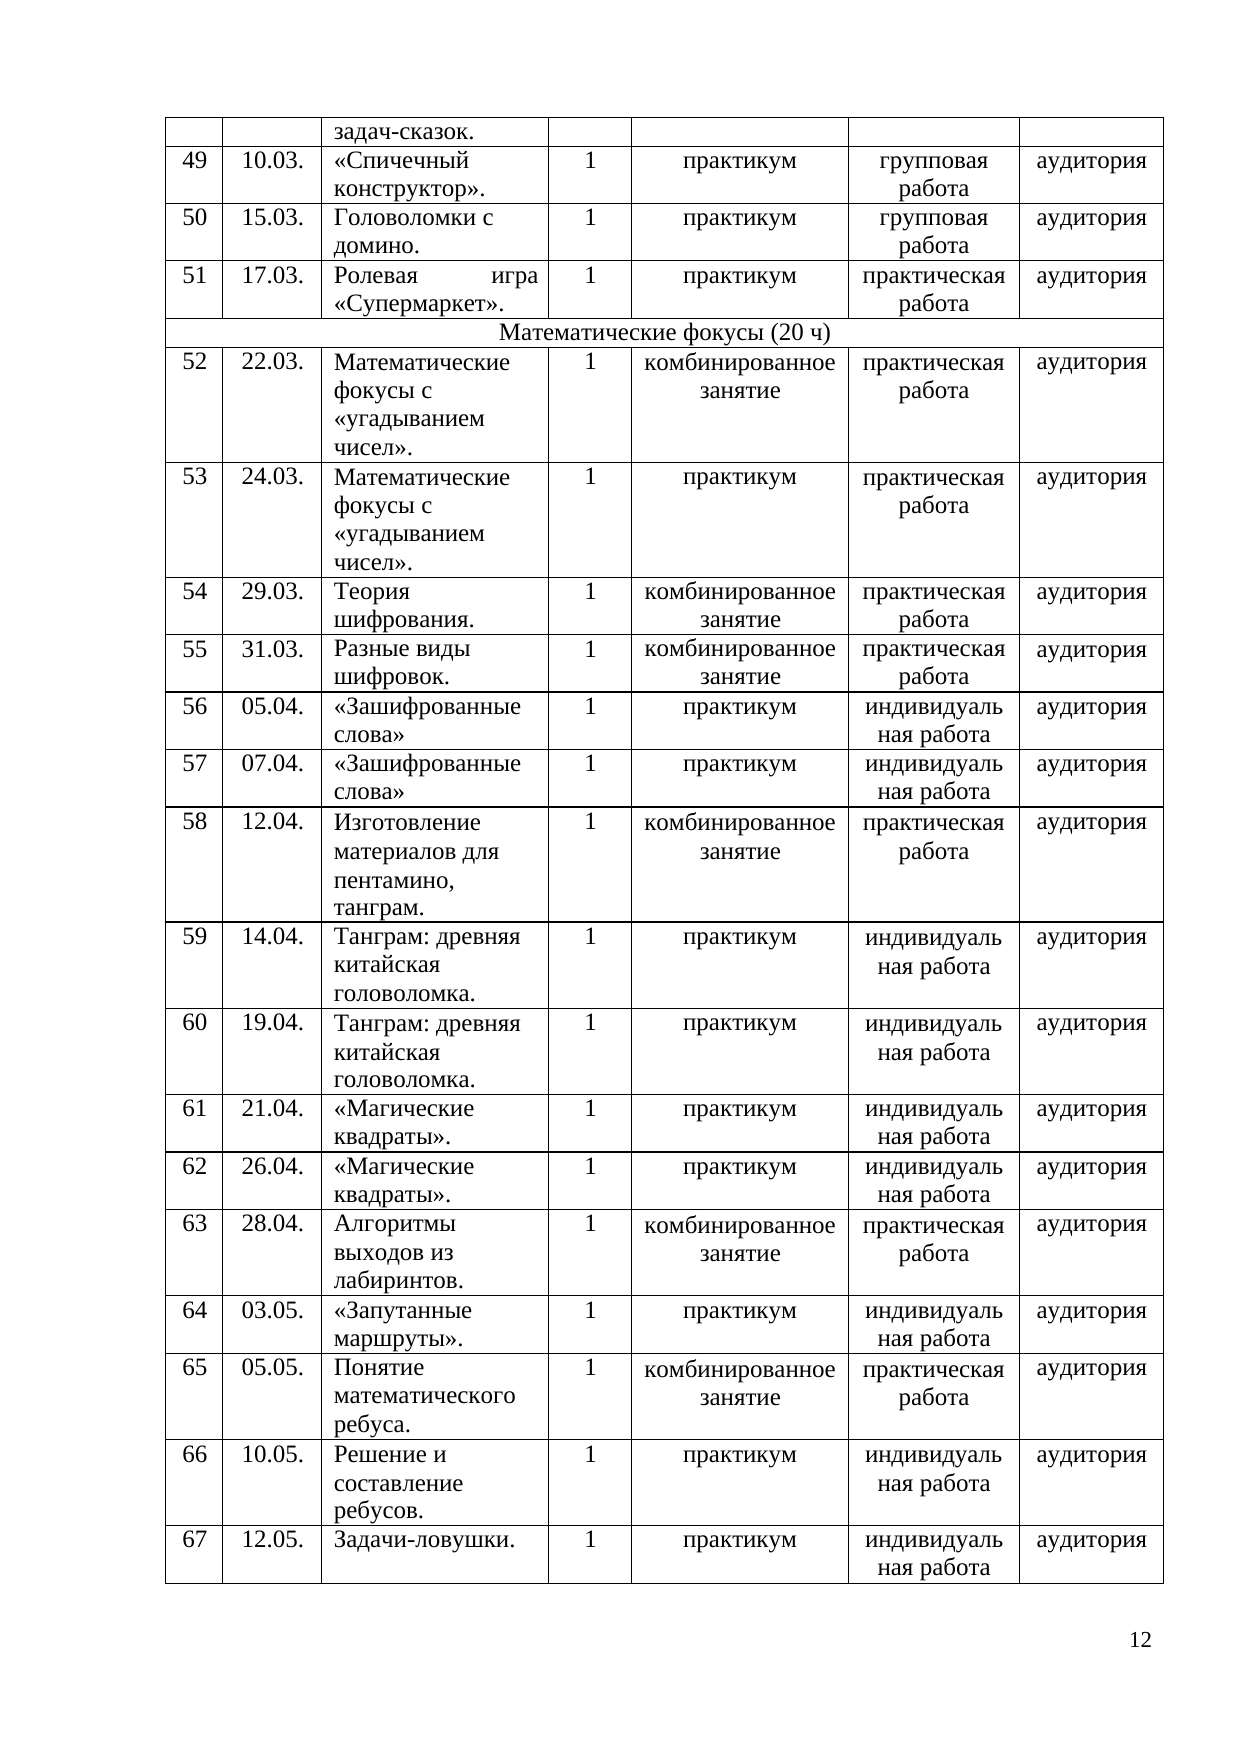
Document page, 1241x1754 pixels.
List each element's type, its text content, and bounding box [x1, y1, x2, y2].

table_cell аудитория [1020, 261, 1163, 318]
table_cell «Зашифрованные слова» [322, 693, 548, 749]
table_cell аудитория [1020, 147, 1163, 203]
table_cell Математические фокусы с «угадыванием чисел». [322, 348, 548, 462]
table_cell практикум [632, 693, 848, 749]
table_cell аудитория [1020, 204, 1163, 260]
table_cell практикум [632, 1296, 848, 1353]
table_cell практикум [632, 1440, 848, 1525]
table_cell 1 [549, 923, 631, 1008]
table_cell «Запутанные маршруты». [322, 1296, 548, 1353]
table_header [849, 118, 1019, 146]
table_cell «Магические квадраты». [322, 1095, 548, 1151]
table_cell аудитория [1020, 463, 1163, 577]
table_header [166, 118, 222, 146]
table_cell 05.04. [223, 693, 321, 749]
table_cell 1 [549, 348, 631, 462]
table_cell 05.05. [223, 1354, 321, 1439]
table_cell 12.05. [223, 1526, 321, 1582]
table_cell 17.03. [223, 261, 321, 318]
table_cell 1 [549, 1354, 631, 1439]
table_cell «Спичечный конструктор». [322, 147, 548, 203]
table_cell аудитория [1020, 635, 1163, 691]
table_cell индивидуаль ная работа [849, 1296, 1019, 1353]
table_cell 1 [549, 1095, 631, 1151]
table_cell Теория шифрования. [322, 578, 548, 634]
table_cell практикум [632, 923, 848, 1008]
table_cell практическая работа [849, 635, 1019, 691]
table_cell 1 [549, 808, 631, 921]
table_cell практикум [632, 1095, 848, 1151]
table_cell Разные виды шифровок. [322, 635, 548, 691]
table_header [1020, 118, 1163, 146]
table_cell 63 [166, 1210, 222, 1295]
table_cell Понятие математического ребуса. [322, 1354, 548, 1439]
table_cell практическая работа [849, 1210, 1019, 1295]
table_cell 50 [166, 204, 222, 260]
table_cell 1 [549, 1440, 631, 1525]
table_cell аудитория [1020, 1296, 1163, 1353]
table_cell Головоломки с домино. [322, 204, 548, 260]
table_cell Задачи-ловушки. [322, 1526, 548, 1582]
table_cell аудитория [1020, 1095, 1163, 1151]
table_cell индивидуаль ная работа [849, 1153, 1019, 1209]
table_cell 1 [549, 1296, 631, 1353]
table_cell индивидуаль ная работа [849, 750, 1019, 806]
table_cell практикум [632, 147, 848, 203]
table_cell 19.04. [223, 1009, 321, 1094]
table_cell 60 [166, 1009, 222, 1094]
table_header задач-сказок. [322, 118, 548, 146]
table_cell аудитория [1020, 1526, 1163, 1582]
table_cell практикум [632, 261, 848, 318]
table_cell практическая работа [849, 463, 1019, 577]
table_cell 61 [166, 1095, 222, 1151]
table_cell 62 [166, 1153, 222, 1209]
table_cell «Зашифрованные слова» [322, 750, 548, 806]
table_cell индивидуаль ная работа [849, 923, 1019, 1008]
table_header [549, 118, 631, 146]
table_cell Решение и составление ребусов. [322, 1440, 548, 1525]
table_cell 59 [166, 923, 222, 1008]
table_cell аудитория [1020, 1153, 1163, 1209]
table_cell практическая работа [849, 348, 1019, 462]
table_cell Танграм: древняя китайская головоломка. [322, 923, 548, 1008]
table_cell Танграм: древняя китайская головоломка. [322, 1009, 548, 1094]
table_cell 21.04. [223, 1095, 321, 1151]
table_cell 67 [166, 1526, 222, 1582]
table_cell аудитория [1020, 1440, 1163, 1525]
table_cell Изготовление материалов для пентамино, танграм. [322, 808, 548, 921]
table_cell 22.03. [223, 348, 321, 462]
table_header [632, 118, 848, 146]
table_cell 64 [166, 1296, 222, 1353]
table_cell комбинированное занятие [632, 1354, 848, 1439]
table_cell Математические фокусы (20 ч) [166, 319, 1163, 347]
table_cell практикум [632, 750, 848, 806]
table_cell 1 [549, 635, 631, 691]
table_cell Ролевая игра «Супермаркет». [322, 261, 548, 318]
table_cell 52 [166, 348, 222, 462]
table_cell аудитория [1020, 1009, 1163, 1094]
table_cell аудитория [1020, 808, 1163, 921]
table_cell 1 [549, 1526, 631, 1582]
table_cell индивидуаль ная работа [849, 693, 1019, 749]
table_cell аудитория [1020, 578, 1163, 634]
table_cell практикум [632, 1153, 848, 1209]
table_cell 28.04. [223, 1210, 321, 1295]
table_cell 10.05. [223, 1440, 321, 1525]
table_cell 1 [549, 578, 631, 634]
table_cell 51 [166, 261, 222, 318]
table_header [223, 118, 321, 146]
table_cell практическая работа [849, 808, 1019, 921]
table_cell 1 [549, 463, 631, 577]
table_cell 1 [549, 750, 631, 806]
table_cell практикум [632, 204, 848, 260]
table_cell практическая работа [849, 1354, 1019, 1439]
table_cell 29.03. [223, 578, 321, 634]
table_cell 1 [549, 261, 631, 318]
table_cell индивидуаль ная работа [849, 1009, 1019, 1094]
table_cell аудитория [1020, 693, 1163, 749]
table_cell 07.04. [223, 750, 321, 806]
table_cell 31.03. [223, 635, 321, 691]
table_cell 1 [549, 693, 631, 749]
table_cell 65 [166, 1354, 222, 1439]
table_cell 54 [166, 578, 222, 634]
table_cell комбинированное занятие [632, 348, 848, 462]
table_cell 1 [549, 204, 631, 260]
table_cell 15.03. [223, 204, 321, 260]
table_cell аудитория [1020, 1210, 1163, 1295]
table_cell Математические фокусы с «угадыванием чисел». [322, 463, 548, 577]
table_cell комбинированное занятие [632, 578, 848, 634]
table_cell 1 [549, 147, 631, 203]
table_cell практическая работа [849, 261, 1019, 318]
table_cell индивидуаль ная работа [849, 1095, 1019, 1151]
table_cell 1 [549, 1153, 631, 1209]
table_cell 56 [166, 693, 222, 749]
table_cell 57 [166, 750, 222, 806]
table_cell Алгоритмы выходов из лабиринтов. [322, 1210, 548, 1295]
table_cell индивидуаль ная работа [849, 1440, 1019, 1525]
table_cell 55 [166, 635, 222, 691]
table_cell практикум [632, 1009, 848, 1094]
table_cell 49 [166, 147, 222, 203]
table_cell 24.03. [223, 463, 321, 577]
table_cell аудитория [1020, 923, 1163, 1008]
table_cell 58 [166, 808, 222, 921]
table_cell аудитория [1020, 750, 1163, 806]
table_cell групповая работа [849, 204, 1019, 260]
table_cell 26.04. [223, 1153, 321, 1209]
table_cell 12.04. [223, 808, 321, 921]
table_cell комбинированное занятие [632, 1210, 848, 1295]
table_cell практическая работа [849, 578, 1019, 634]
table_cell комбинированное занятие [632, 635, 848, 691]
table_cell групповая работа [849, 147, 1019, 203]
table_cell аудитория [1020, 348, 1163, 462]
table_cell аудитория [1020, 1354, 1163, 1439]
table_cell практикум [632, 463, 848, 577]
table_cell индивидуаль ная работа [849, 1526, 1019, 1582]
table_cell комбинированное занятие [632, 808, 848, 921]
table_cell «Магические квадраты». [322, 1153, 548, 1209]
table_cell 10.03. [223, 147, 321, 203]
table_cell практикум [632, 1526, 848, 1582]
table_cell 1 [549, 1210, 631, 1295]
table_cell 53 [166, 463, 222, 577]
table_cell 14.04. [223, 923, 321, 1008]
table_cell 1 [549, 1009, 631, 1094]
table_cell 66 [166, 1440, 222, 1525]
table_cell 03.05. [223, 1296, 321, 1353]
